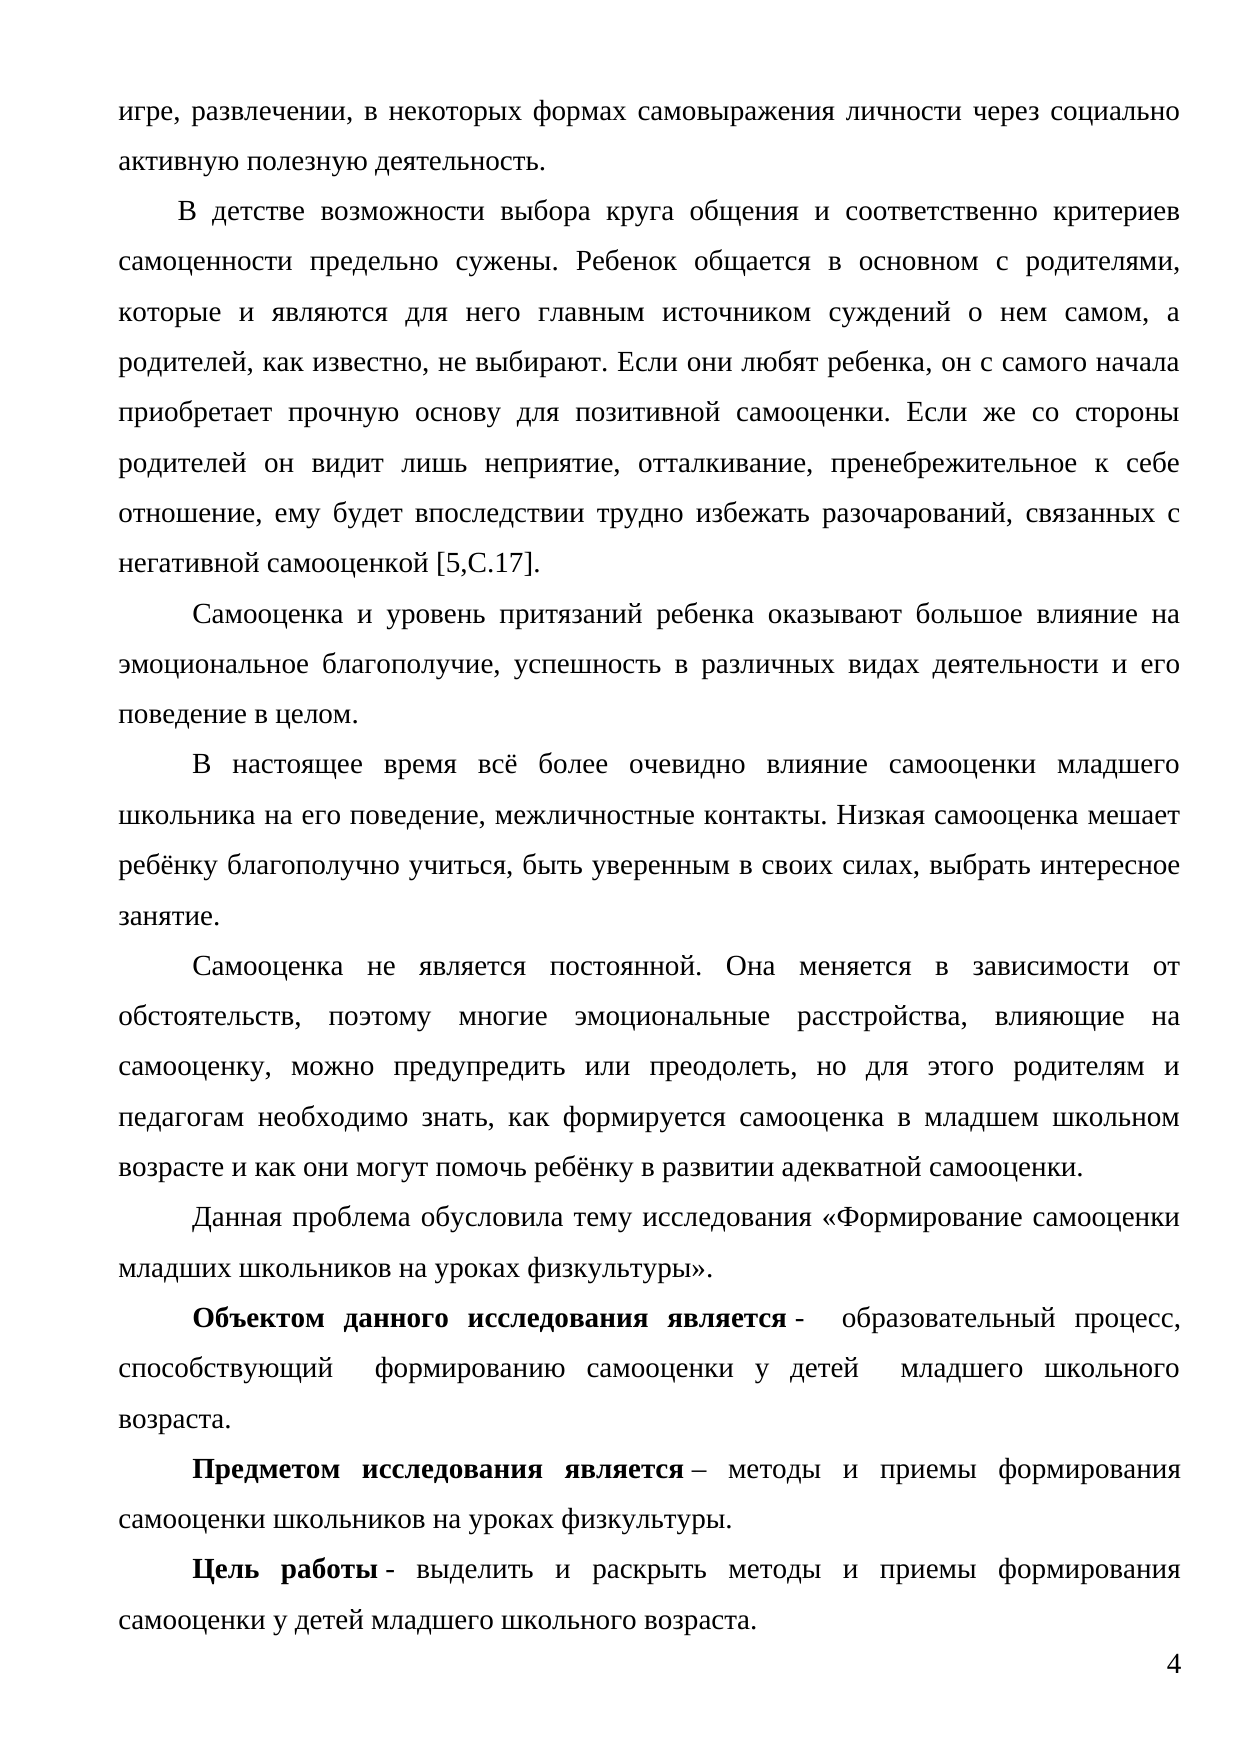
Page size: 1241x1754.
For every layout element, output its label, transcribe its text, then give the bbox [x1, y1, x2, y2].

text Цель работы - выделить и раскрыть методы и приемы формирования самооценки у детей младшего школьного возраста. [118, 1552, 1181, 1636]
text Самооценка не является постоянной. Она меняется в зависимости от обстоятельств, поэтому многие эмоциональные расстройства, влияющие на самооценку, можно предупредить или преодолеть, но для этого родителям и педагогам необходимо знать, как формируется самооценка в младшем школьном возрасте и как они могут помочь ребёнку в развитии адекватной самооценки. [118, 948, 1181, 1183]
text Данная проблема обусловила тему исследования «Формирование самооценки младших школьников на уроках физкультуры». [118, 1199, 1181, 1283]
text Предметом исследования является – методы и приемы формирования самооценки школьников на уроках физкультуры. [118, 1451, 1181, 1535]
text В настоящее время всё более очевидно влияние самооценки младшего школьника на его поведение, межличностные контакты. Низкая самооценка мешает ребёнку благополучно учиться, быть уверенным в своих силах, выбрать интересное занятие. [118, 747, 1181, 931]
text Объектом данного исследования является - образовательный процесс, способствующий формированию самооценки у детей младшего школьного возраста. [118, 1300, 1181, 1434]
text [118, 93, 1181, 176]
text В детстве возможности выбора круга общения и соответственно критериев самоценности предельно сужены. Ребенок общается в основном с родителями, которые и являются для него главным источником суждений о нем самом, а родителей, как известно, не выбирают. Если они любят ребенка, он с самого начала приобретает прочную основу для позитивной самооценки. Если же со стороны родителей он видит лишь неприятие, отталкивание, пренебрежительное к себе отношение, ему будет впоследствии трудно избежать разочарований, связанных с негативной самооценкой [5,С.17]. [118, 193, 1181, 579]
text Самооценка и уровень притязаний ребенка оказывают большое влияние на эмоциональное благополучие, успешность в различных видах деятельности и его поведение в целом. [118, 596, 1181, 730]
